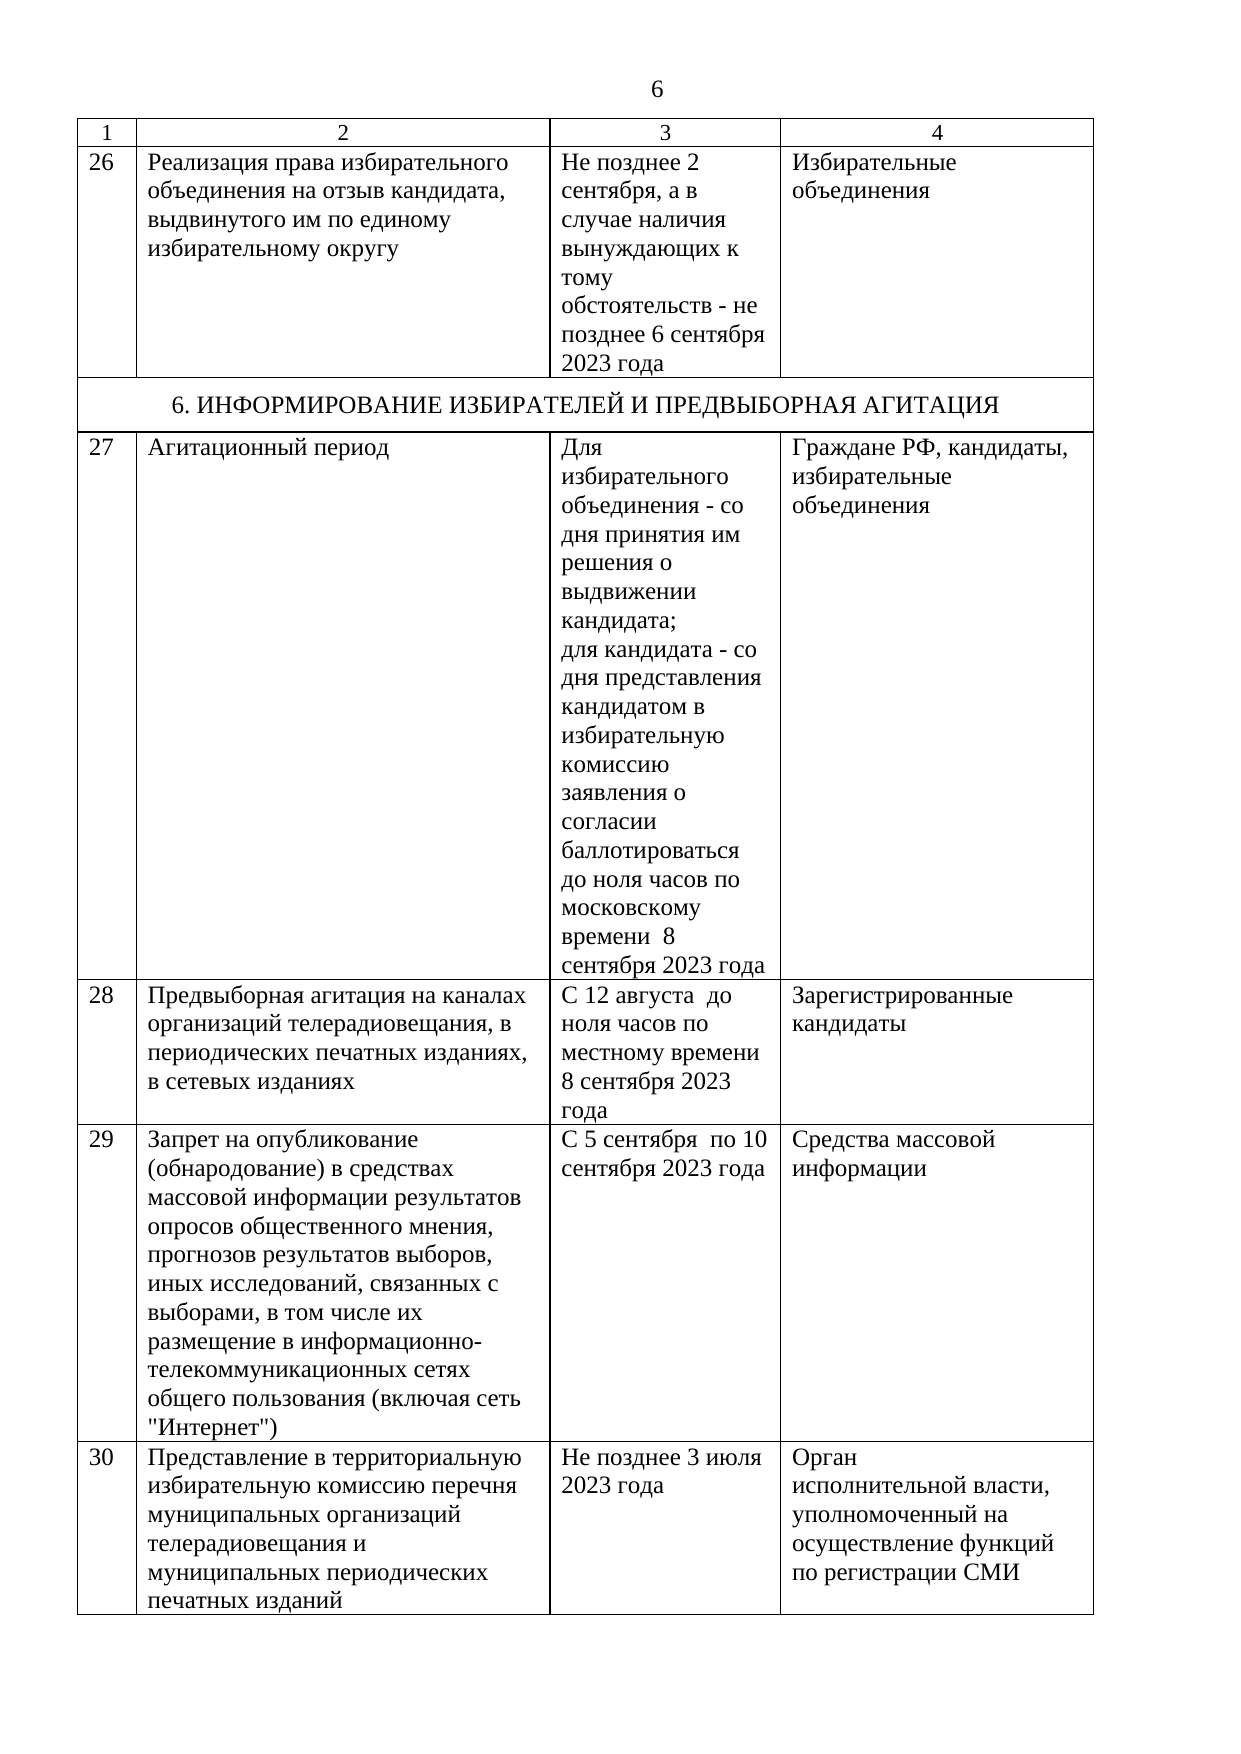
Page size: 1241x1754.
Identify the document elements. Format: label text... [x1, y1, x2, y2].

table_cell Не позднее 2 сентября, а в случае наличия вынуждающих к тому обстоятельств - не позднее 6 сентября 2023 года [551, 147, 780, 377]
table_cell 27 [78, 433, 136, 979]
table_cell Для избирательного объединения - со дня принятия им решения о выдвижении кандидата; для кандидата - со дня представления кандидатом в избирательную комиссию заявления о согласии баллотироваться до ноля часов по московскому времени 8 сентября 2023 года [551, 433, 780, 979]
table_header 1 [78, 119, 136, 146]
table_cell Избирательные объединения [781, 147, 1093, 377]
table_header 2 [137, 119, 549, 146]
table_cell С 5 сентября по 10 сентября 2023 года [551, 1125, 780, 1441]
table_cell 30 [78, 1442, 136, 1614]
table_cell Орган исполнительной власти, уполномоченный на осуществление функций по регистрации СМИ [781, 1442, 1093, 1614]
table_cell Зарегистрированные кандидаты [781, 980, 1093, 1123]
table_cell 28 [78, 980, 136, 1123]
table_cell 29 [78, 1125, 136, 1441]
table_cell 6. ИНФОРМИРОВАНИЕ ИЗБИРАТЕЛЕЙ И ПРЕДВЫБОРНАЯ АГИТАЦИЯ [78, 378, 1093, 431]
table_cell Представление в территориальную избирательную комиссию перечня муниципальных организаций телерадиовещания и муниципальных периодических печатных изданий [137, 1442, 549, 1614]
table_cell Граждане РФ, кандидаты, избирательные объединения [781, 433, 1093, 979]
table_header 4 [781, 119, 1093, 146]
table_cell Средства массовой информации [781, 1125, 1093, 1441]
table_cell Запрет на опубликование (обнародование) в средствах массовой информации результатов опросов общественного мнения, прогнозов результатов выборов, иных исследований, связанных с выборами, в том числе их размещение в информационно-телекоммуникационных сетях общего пользования (включая сеть "Интернет") [137, 1125, 549, 1441]
table_cell С 12 августа до ноля часов по местному времени 8 сентября 2023 года [551, 980, 780, 1123]
table_cell Не позднее 3 июля 2023 года [551, 1442, 780, 1614]
table_cell 26 [78, 147, 136, 377]
table_cell Агитационный период [137, 433, 549, 979]
table_header 3 [551, 119, 780, 146]
table_cell Реализация права избирательного объединения на отзыв кандидата, выдвинутого им по единому избирательному округу [137, 147, 549, 377]
table_cell Предвыборная агитация на каналах организаций телерадиовещания, в периодических печатных изданиях, в сетевых изданиях [137, 980, 549, 1123]
